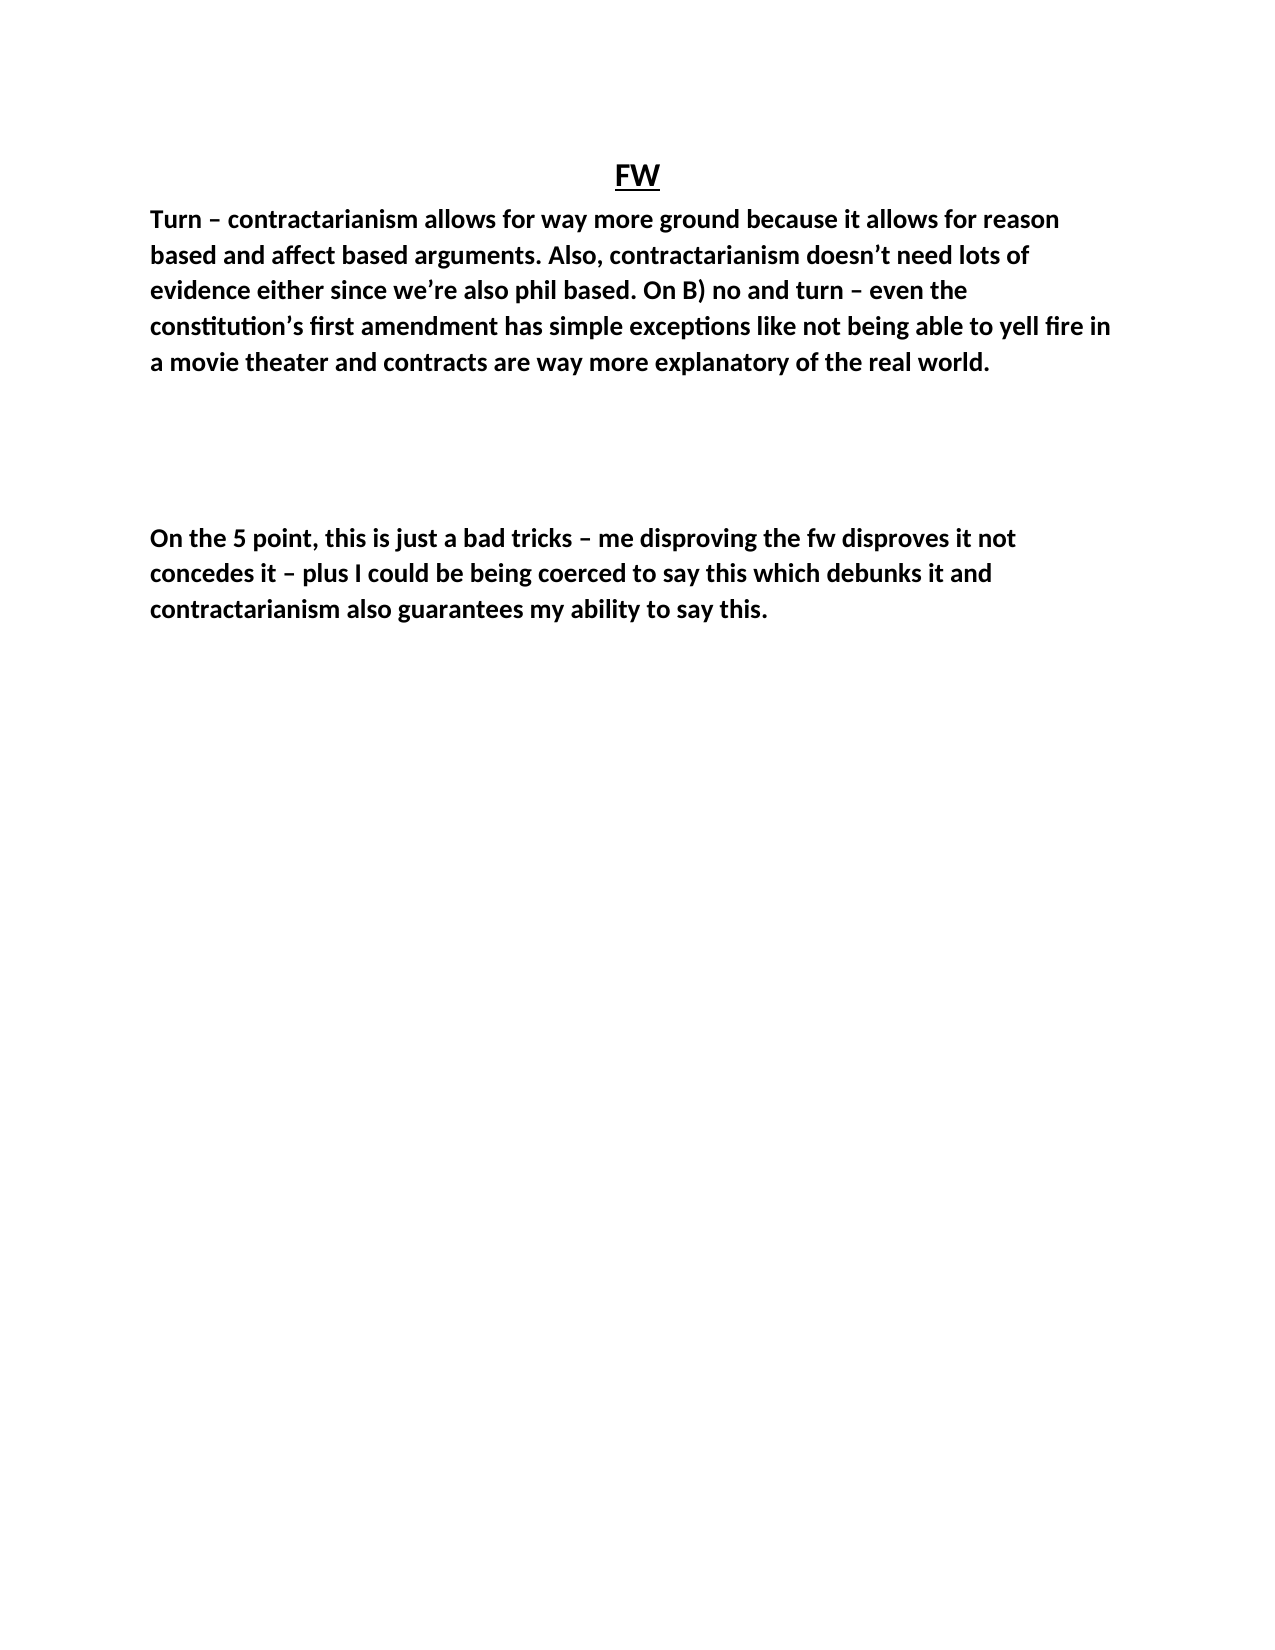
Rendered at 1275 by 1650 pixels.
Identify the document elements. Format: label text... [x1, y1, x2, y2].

subtitle On the 5 point, this is just a bad tricks – me disproving the fw disproves it not concedes it – plus I could be being coerced to say this which debunks it and contractarianism also guarantees my ability to say this. [150, 521, 1125, 625]
subtitle Turn – contractarianism allows for way more ground because it allows for reason based and affect based arguments. Also, contractarianism doesn’t need lots of evidence either since we’re also phil based. On B) no and turn – even the constitution’s first amendment has simple exceptions like not being able to yell fire in a movie theater and contracts are way more explanatory of the real world. [150, 202, 1125, 378]
subtitle FW [150, 154, 1125, 195]
